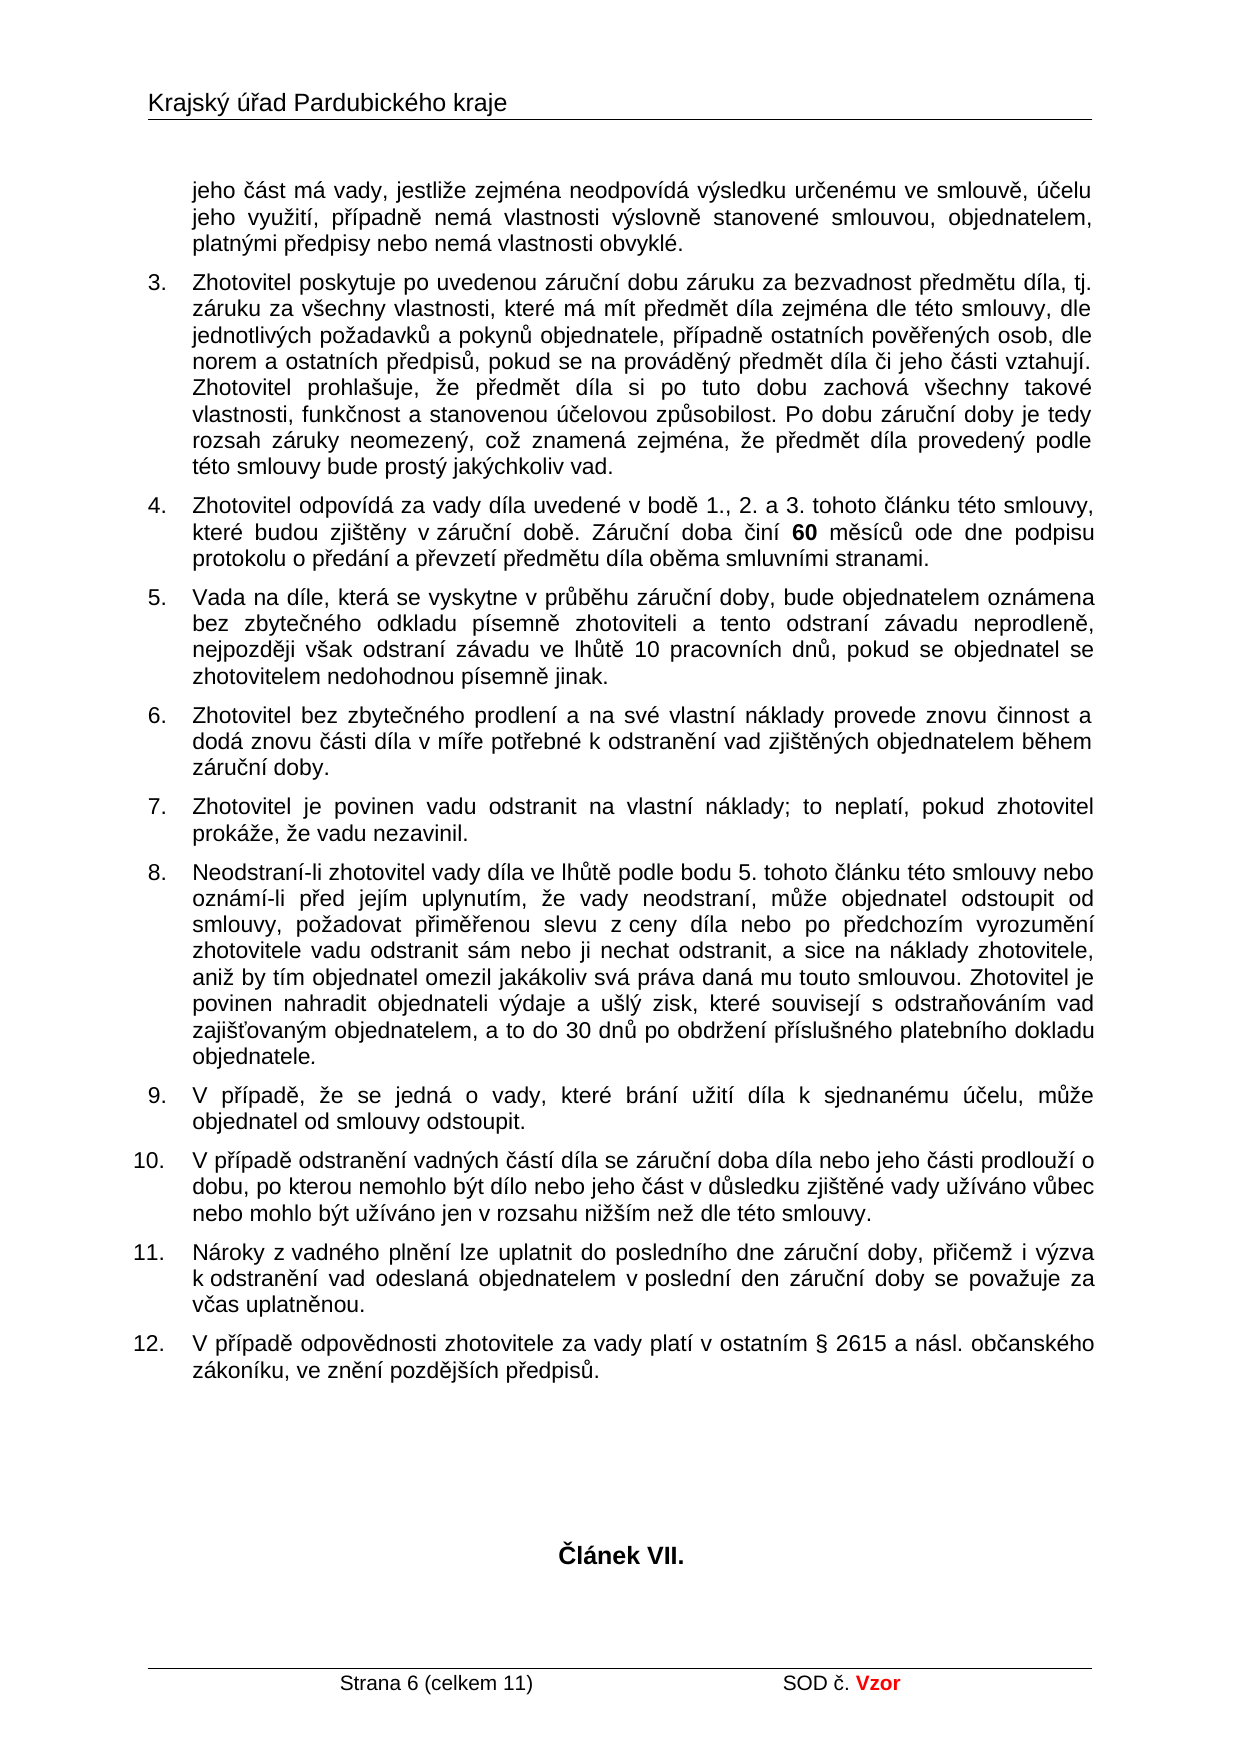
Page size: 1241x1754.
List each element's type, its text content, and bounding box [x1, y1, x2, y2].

text 11. Nároky z vadného plnění lze uplatnit do posledního dne záruční doby, přičemž i výzva k odstranění vad odeslaná objednatelem v poslední den záruční doby se považuje za včas uplatněnou. [133, 1238, 1095, 1318]
text Článek VII. [148, 1541, 1095, 1570]
text 4. Zhotovitel odpovídá za vady díla uvedené v bodě 1., 3. tohoto článku této smlouvy, které budou zjištěny v záruční době. Záruční doba činí 60 měsíců ode dne podpisu protokolu o předání a převzetí předmětu díla oběma smluvními stranami. [148, 492, 1095, 571]
text 10. V případě odstranění vadných částí díla se záruční doba díla nebo jeho části prodlouží o dobu, po kterou nemohlo být dílo nebo jeho část v důsledku zjištěné vady užíváno vůbec nebo mohlo být užíváno jen v rozsahu nižším než dle této smlouvy. [133, 1147, 1095, 1226]
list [148, 177, 1092, 256]
text 9. V případě, že se jedná o vady, které brání užití díla k sjednanému účelu, může objednatel od smlouvy odstoupit. [148, 1082, 1095, 1134]
list Zhotovitel poskytuje po uvedenou záruční dobu záruku za bezvadnost předmětu díla, tj. záruku za všechny vlastnosti, které má mít předmět díla zejména dle této smlouvy, dle jednotlivých požadavků a pokynů objednatele, případně ostatních pověřených osob, dle norem a ostatních předpisů, pokud se na prováděný předmět díla či jeho části vztahují. Zhotovitel prohlašuje, že předmět díla si po tuto dobu zachová všechny takové vlastnosti, funkčnost a stanovenou účelovou způsobilost. Po dobu záruční doby je tedy rozsah záruky neomezený, což znamená zejména, že předmět díla provedený podle této smlouvy bude prostý jakýchkoliv vad. [148, 269, 1092, 480]
text 12. V případě odpovědnosti zhotovitele za vady platí v ostatním § 2615 a násl. občanského zákoníku, ve znění pozdějších předpisů. [133, 1330, 1095, 1383]
text 7. Zhotovitel je povinen vadu odstranit na vlastní náklady; to neplatí, pokud zhotovitel prokáže, že vadu nezavinil. [148, 793, 1095, 846]
text 5. Vada na díle, která se vyskytne v průběhu záruční doby, bude objednatelem oznámena bez zbytečného odkladu písemně zhotoviteli a tento odstraní závadu neprodleně, nejpozději však odstraní závadu ve lhůtě 10 pracovních dnů, pokud se objednatel se zhotovitelem nedohodnou písemně jinak. [148, 584, 1095, 689]
text 6. Zhotovitel bez zbytečného prodlení a na své vlastní náklady provede znovu činnost a dodá znovu části díla v míře potřebné k odstranění vad zjištěných objednatelem během záruční doby. [148, 702, 1092, 781]
text 8. Neodstraní-li zhotovitel vady díla ve lhůtě podle bodu 5. tohoto článku této smlouvy nebo oznámí-li před jejím uplynutím, že vady neodstraní, může objednatel odstoupit od smlouvy, požadovat přiměřenou slevu z ceny díla nebo po předchozím vyrozumění zhotovitele vadu odstranit sám nebo ji nechat odstranit, a sice na náklady zhotovitele, aniž by tím objednatel omezil jakákoliv svá práva daná mu touto smlouvou. Zhotovitel je povinen nahradit objednateli výdaje a ušlý zisk, které souvisejí s odstraňováním vad zajišťovaným objednatelem, a to do 30 dnů po obdržení příslušného platebního dokladu objednatele. [148, 858, 1095, 1069]
